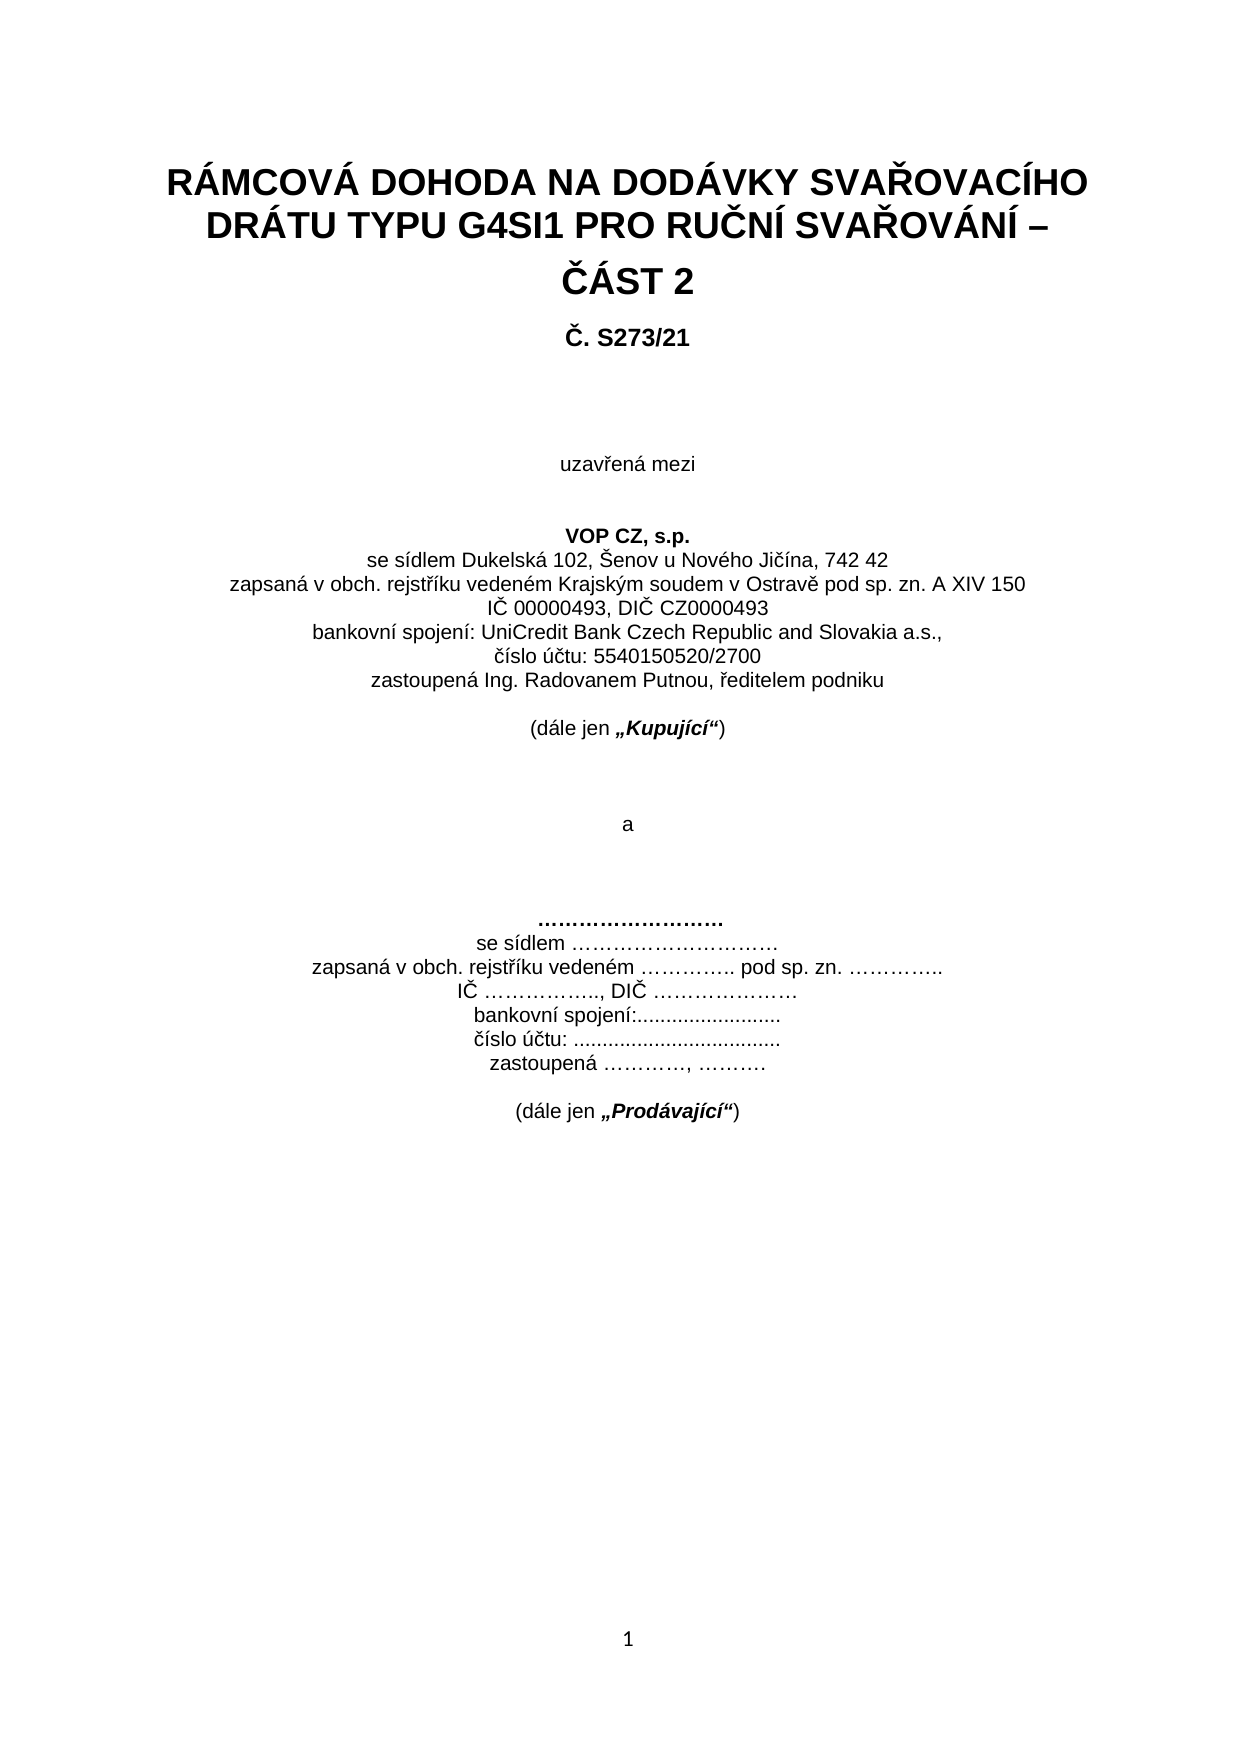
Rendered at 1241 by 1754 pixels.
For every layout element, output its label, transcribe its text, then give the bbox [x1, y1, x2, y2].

text uzavřená mezi [148, 452, 1107, 476]
text zastoupená Ing. Radovanem Putnou, ředitelem podniku [148, 668, 1107, 692]
text zapsaná v obch. rejstříku vedeném ………….. pod sp. zn. ………….. [148, 955, 1107, 979]
text číslo účtu: 5540150520/2700 [148, 644, 1107, 668]
text zapsaná v obch. rejstříku vedeném Krajským soudem v Ostravě pod sp. zn. A XIV 150 [148, 572, 1107, 596]
text se sídlem Dukelská 102, Šenov u Nového Jičína, 742 42 [148, 548, 1107, 572]
text číslo účtu: .................................... [148, 1027, 1107, 1051]
text IČ …………….., DIČ ………………… [148, 979, 1107, 1003]
text (dále jen „Prodávající“) [148, 1099, 1107, 1123]
text ……………………… [148, 907, 1107, 931]
text a [148, 811, 1107, 835]
text č. S273/21 [148, 314, 1107, 352]
text bankovní spojení:......................... [148, 1003, 1107, 1027]
text část 2 [148, 259, 1107, 302]
text VOP CZ, s.p. [148, 524, 1107, 548]
text IČ 00000493, DIČ CZ0000493 [148, 596, 1107, 620]
text se sídlem ………………………… [148, 931, 1107, 955]
text RÁMCOVÁ DOHODA na Dodávky svařovacího drátu typu G4SI1 pro ruční svařování – [148, 160, 1107, 246]
text bankovní spojení: UniCredit Bank Czech Republic and Slovakia a.s., [148, 620, 1107, 644]
text (dále jen „Kupující“) [148, 716, 1107, 739]
text zastoupená …………, ………. [148, 1051, 1107, 1075]
